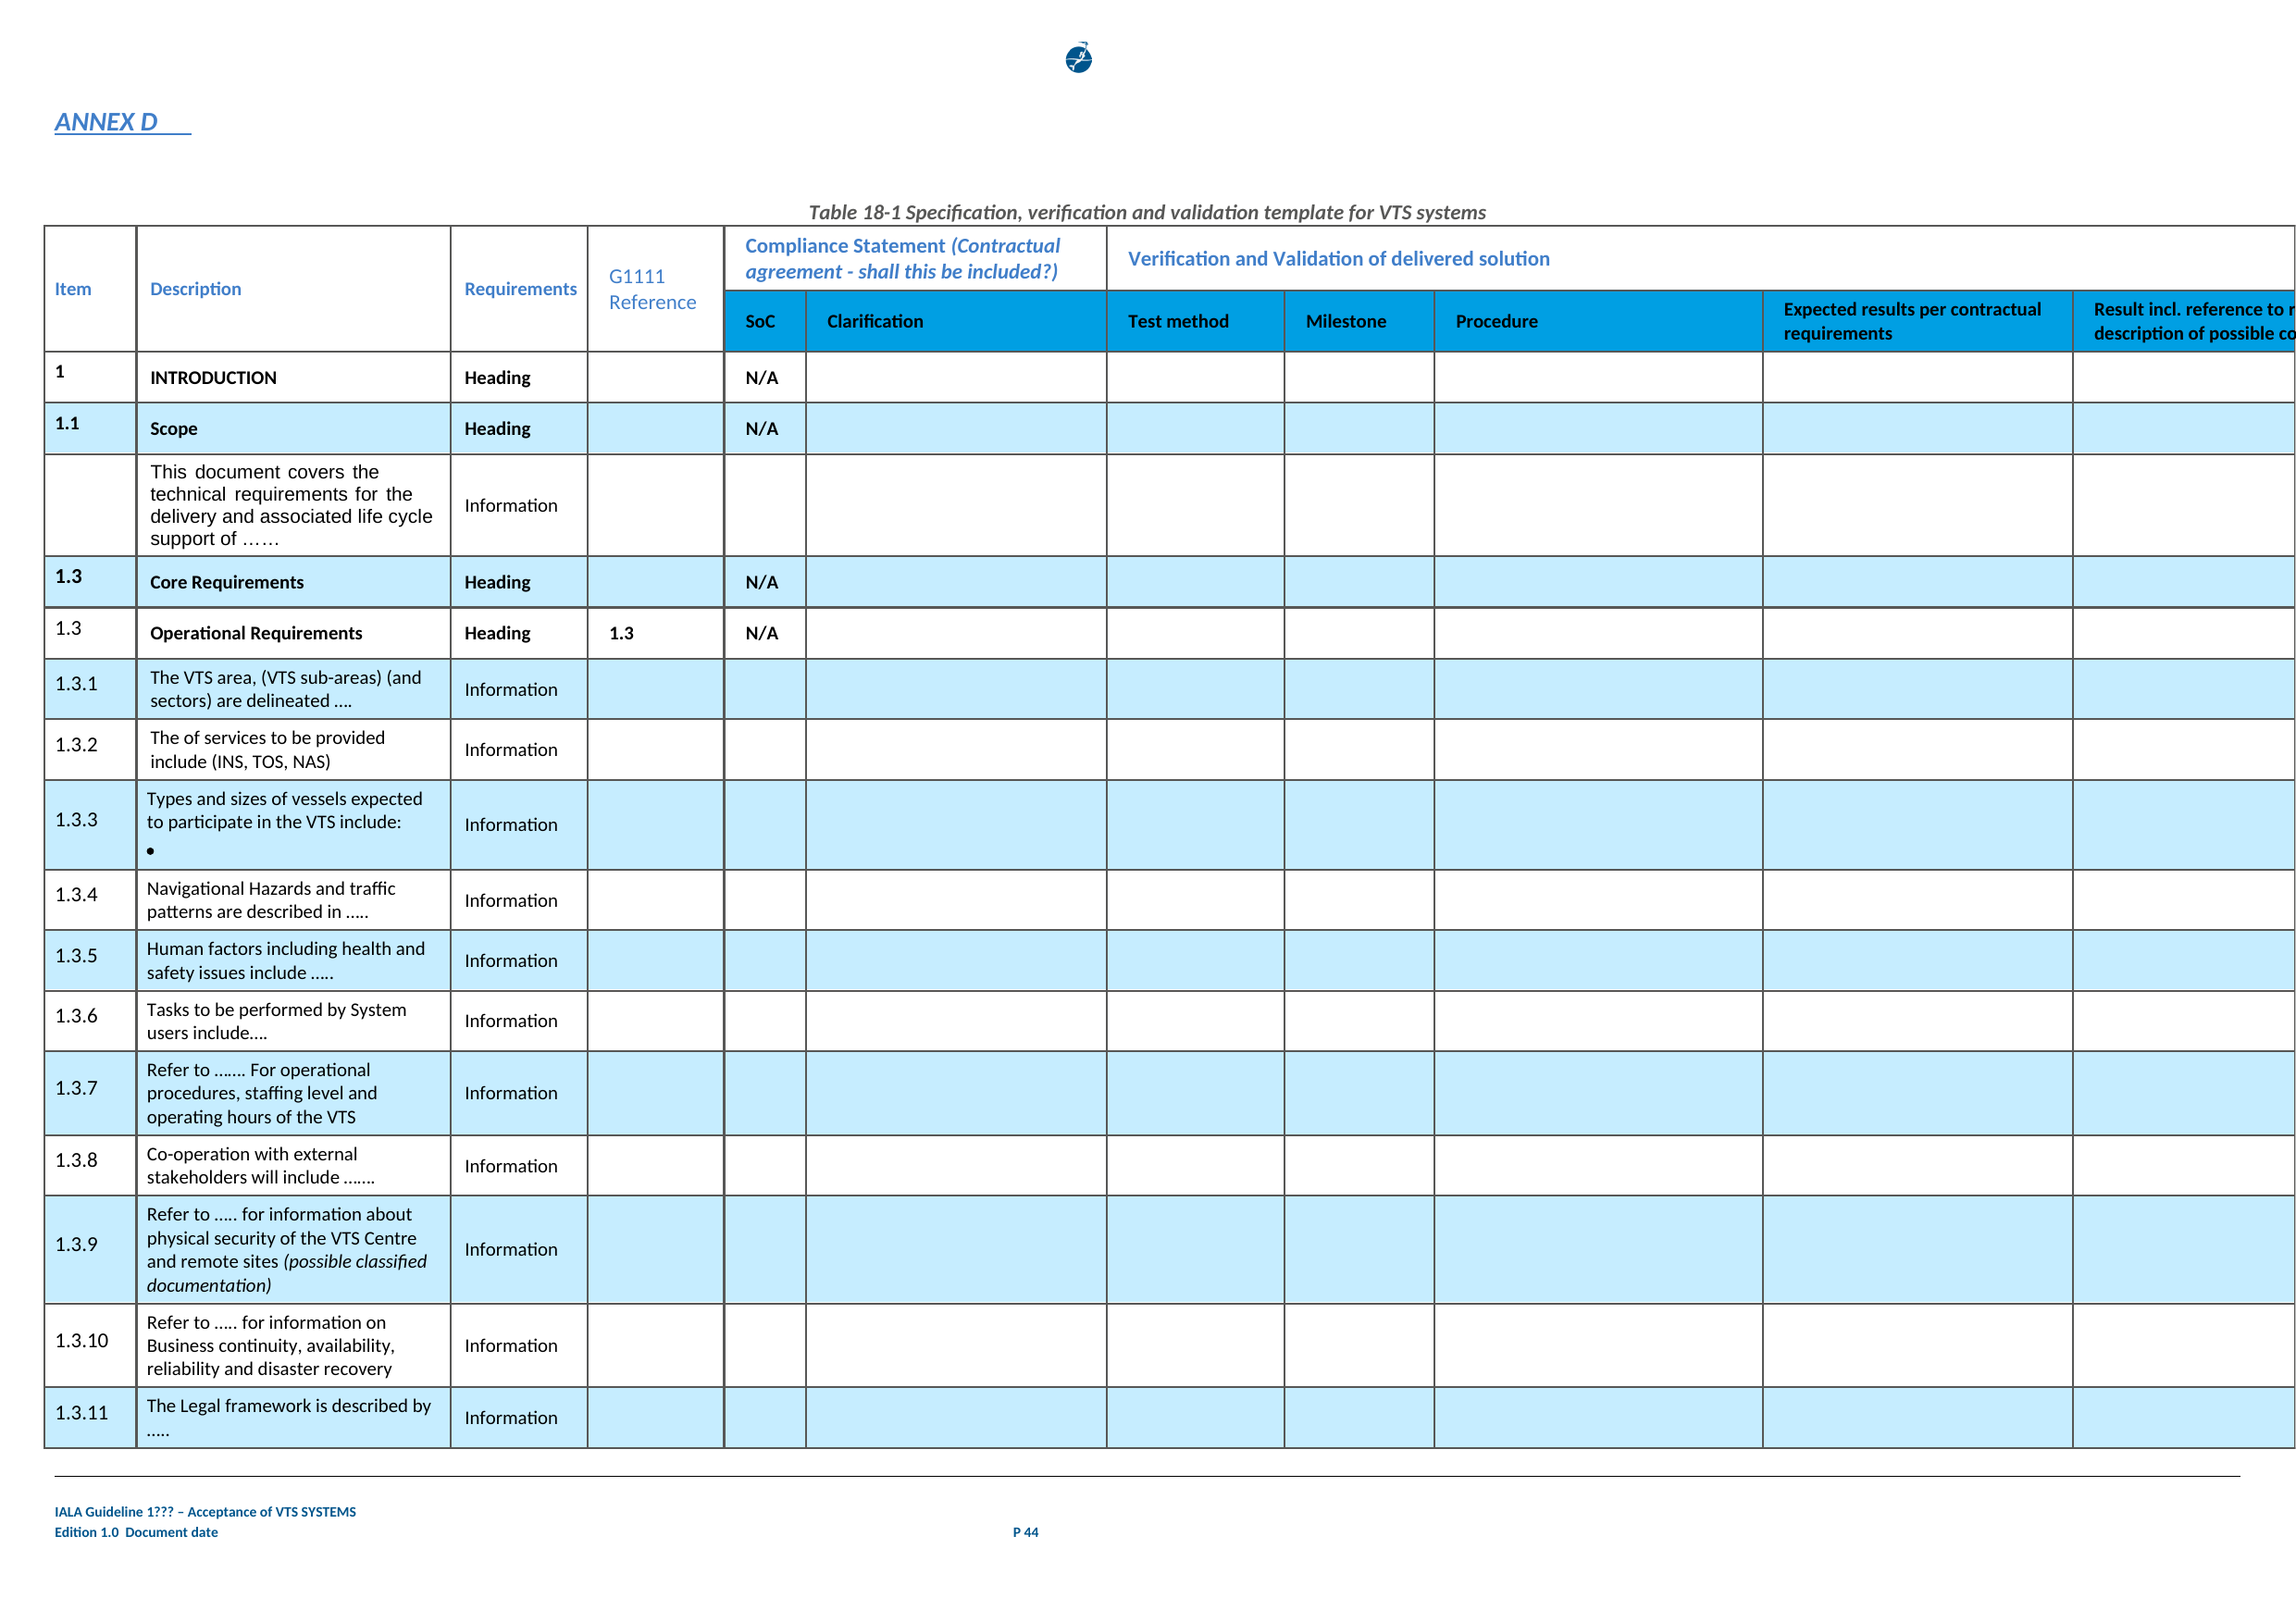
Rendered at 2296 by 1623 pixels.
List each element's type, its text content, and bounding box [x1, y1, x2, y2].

table_cell [1108, 1136, 1284, 1195]
table_cell [1108, 609, 1284, 658]
table_cell [589, 455, 723, 555]
table_cell [2074, 353, 2294, 402]
table_cell [1435, 720, 1762, 779]
table_cell [589, 1136, 723, 1195]
table_cell [1764, 557, 2072, 606]
table_cell Information [452, 1136, 587, 1195]
table_cell The VTS area, (VTS sub-areas) (and sectors) are delineated …. [138, 660, 450, 718]
table_cell The of services to be provided include (INS, TOS, NAS) [138, 720, 450, 779]
table_cell [807, 931, 1106, 989]
table_cell [1435, 871, 1762, 929]
table_cell [589, 403, 723, 452]
table_cell [807, 1388, 1106, 1447]
table_cell [1435, 1052, 1762, 1134]
table_cell [1764, 660, 2072, 718]
table_cell [1108, 992, 1284, 1050]
table_cell [2074, 720, 2294, 779]
table_cell [726, 781, 805, 869]
table_cell [1108, 455, 1284, 555]
table_cell [1764, 1136, 2072, 1195]
table_cell [807, 455, 1106, 555]
table_cell Heading [452, 609, 587, 658]
table_cell Test method [1108, 291, 1284, 351]
table_cell [1285, 557, 1433, 606]
table_cell [1285, 403, 1433, 452]
table_cell [726, 455, 805, 555]
table_cell [807, 1136, 1106, 1195]
table_cell [1108, 353, 1284, 402]
table_header Requirements [452, 227, 587, 351]
table_cell Information [452, 1196, 587, 1302]
table_cell [1285, 1388, 1433, 1447]
table_cell [1764, 455, 2072, 555]
table_cell 1.3.6 [45, 992, 135, 1050]
table_cell [726, 660, 805, 718]
table_cell [1435, 455, 1762, 555]
table_cell [726, 1052, 805, 1134]
text Table 18-1 Specification, verification and validation template for VTS systems [55, 199, 2240, 225]
table_cell [1108, 931, 1284, 989]
table_cell Heading [452, 353, 587, 402]
table_header Compliance Statement (Contractual agreement - shall this be included?) [726, 227, 1106, 290]
table_cell [726, 1388, 805, 1447]
table_cell [807, 609, 1106, 658]
table_cell The Legal framework is described by ….. [138, 1388, 450, 1447]
table_cell [2074, 609, 2294, 658]
table_cell [2074, 455, 2294, 555]
table_cell N/A [726, 609, 805, 658]
table_cell 1.3.7 [45, 1052, 135, 1134]
table_cell [1285, 931, 1433, 989]
table_cell [1108, 1305, 1284, 1386]
table_cell Information [452, 660, 587, 718]
table_cell [589, 781, 723, 869]
table_cell [726, 1196, 805, 1302]
table_cell [2074, 781, 2294, 869]
table_cell Information [452, 781, 587, 869]
table_cell [2074, 1196, 2294, 1302]
table_header Item [45, 227, 135, 351]
table_cell [1435, 403, 1762, 452]
table_cell N/A [726, 353, 805, 402]
table_cell [2074, 557, 2294, 606]
table_cell Information [452, 931, 587, 989]
table_cell [1764, 609, 2072, 658]
table_cell [589, 871, 723, 929]
table_cell Core Requirements [138, 557, 450, 606]
table_cell Types and sizes of vessels expected to participate in the VTS include: [138, 781, 450, 869]
table_cell [1108, 1388, 1284, 1447]
table_cell Co-operation with external stakeholders will include ……. [138, 1136, 450, 1195]
table_cell [2074, 1305, 2294, 1386]
table_header G1111 Reference [589, 227, 723, 351]
table_cell This document covers the technical requirements for the delivery and associated life cycle support of …… [138, 455, 450, 555]
table_cell [589, 1388, 723, 1447]
table_cell SoC [726, 291, 805, 351]
table_cell [1285, 992, 1433, 1050]
table_header Description [138, 227, 450, 351]
table_cell [807, 1305, 1106, 1386]
table_cell 1.3.5 [45, 931, 135, 989]
table_cell 1.3 [45, 557, 135, 606]
table_cell [726, 1136, 805, 1195]
table_cell Tasks to be performed by System users include…. [138, 992, 450, 1050]
table_cell 1.3 [45, 609, 135, 658]
table_cell [1435, 1388, 1762, 1447]
table_cell [1285, 1136, 1433, 1195]
table_cell [726, 1305, 805, 1386]
table_cell [589, 1305, 723, 1386]
table_cell [589, 353, 723, 402]
table_cell [1285, 781, 1433, 869]
table_cell Information [452, 1388, 587, 1447]
table_cell [807, 992, 1106, 1050]
picture [1036, 0, 1147, 105]
table_cell [1764, 1305, 2072, 1386]
table_cell Scope [138, 403, 450, 452]
table_cell 1.3.3 [45, 781, 135, 869]
table_cell 1.3.10 [45, 1305, 135, 1386]
table_cell Human factors including health and safety issues include ….. [138, 931, 450, 989]
table_cell [45, 455, 135, 555]
table_cell [2074, 660, 2294, 718]
table_cell [589, 660, 723, 718]
table_cell [1285, 720, 1433, 779]
table_cell [807, 557, 1106, 606]
table_cell 1.3.8 [45, 1136, 135, 1195]
table_cell [1108, 720, 1284, 779]
table_cell [807, 871, 1106, 929]
table_cell [1285, 1305, 1433, 1386]
table_cell [1108, 1196, 1284, 1302]
table_cell [726, 992, 805, 1050]
table_cell [589, 1052, 723, 1134]
table_cell Refer to ….. for information about physical security of the VTS Centre and remote sites (possible classified documentation) [138, 1196, 450, 1302]
table_cell N/A [726, 403, 805, 452]
table_cell Procedure [1435, 291, 1762, 351]
table_cell [1108, 557, 1284, 606]
table_cell [2074, 1136, 2294, 1195]
table_header Verification and Validation of delivered solution [1108, 227, 2294, 290]
table_cell 1 [45, 353, 135, 402]
table_cell Information [452, 455, 587, 555]
table_cell [1285, 1196, 1433, 1302]
table_cell [1764, 992, 2072, 1050]
table_cell [1764, 781, 2072, 869]
table_cell [2074, 871, 2294, 929]
table_cell 1.3.1 [45, 660, 135, 718]
table_cell 1.3.11 [45, 1388, 135, 1447]
table_cell Milestone [1285, 291, 1433, 351]
table_cell [807, 660, 1106, 718]
table_cell [1764, 1196, 2072, 1302]
table_cell [1285, 660, 1433, 718]
table_cell [2074, 992, 2294, 1050]
table_cell [2074, 931, 2294, 989]
table_cell [1108, 871, 1284, 929]
table_cell [1435, 781, 1762, 869]
table_cell Clarification [807, 291, 1106, 351]
table_cell [1435, 931, 1762, 989]
table_cell Expected results per contractual requirements [1764, 291, 2072, 351]
table_cell Result incl. reference to reporting & description of possible corrective actions [2074, 291, 2294, 351]
table_cell [1435, 1136, 1762, 1195]
table_cell 1.3 [589, 609, 723, 658]
table_cell Information [452, 992, 587, 1050]
table_cell Refer to ….. for information on Business continuity, availability, reliability and disaster recovery [138, 1305, 450, 1386]
table_cell [1108, 1052, 1284, 1134]
table_cell 1.1 [45, 403, 135, 452]
table_cell [807, 720, 1106, 779]
table_cell [1764, 720, 2072, 779]
table_cell Refer to ……. For operational procedures, staffing level and operating hours of the VTS [138, 1052, 450, 1134]
table_cell Navigational Hazards and traffic patterns are described in ….. [138, 871, 450, 929]
table_cell [2074, 1052, 2294, 1134]
table_cell [726, 720, 805, 779]
table_cell 1.3.2 [45, 720, 135, 779]
table_cell [589, 1196, 723, 1302]
table_cell Information [452, 1052, 587, 1134]
table_cell [1285, 871, 1433, 929]
table_cell Heading [452, 557, 587, 606]
table_cell [589, 931, 723, 989]
table_cell [589, 557, 723, 606]
table_cell [589, 992, 723, 1050]
table_cell [1285, 1052, 1433, 1134]
table_cell [807, 1052, 1106, 1134]
table_cell Heading [452, 403, 587, 452]
table_cell 1.3.4 [45, 871, 135, 929]
table_cell [1435, 557, 1762, 606]
table_cell [1285, 455, 1433, 555]
table_cell [1764, 1388, 2072, 1447]
table_cell [1435, 992, 1762, 1050]
table_cell [1435, 660, 1762, 718]
table_cell [2074, 403, 2294, 452]
table_cell [1435, 1305, 1762, 1386]
table_cell [1108, 660, 1284, 718]
table_cell [1108, 403, 1284, 452]
table_cell [807, 1196, 1106, 1302]
table_cell INTRODUCTION [138, 353, 450, 402]
table_cell [1764, 353, 2072, 402]
table_cell [1764, 931, 2072, 989]
table_cell Information [452, 871, 587, 929]
table_cell [807, 781, 1106, 869]
table_cell 1.3.9 [45, 1196, 135, 1302]
table_cell [1764, 403, 2072, 452]
table_cell [2074, 1388, 2294, 1447]
table_cell [1764, 1052, 2072, 1134]
table_cell [1435, 353, 1762, 402]
table_cell [1285, 609, 1433, 658]
table_cell [1285, 353, 1433, 402]
table_cell [1435, 609, 1762, 658]
table_cell [807, 403, 1106, 452]
table_cell Operational Requirements [138, 609, 450, 658]
table_cell Information [452, 1305, 587, 1386]
table_cell [1435, 1196, 1762, 1302]
table_cell [726, 931, 805, 989]
table_cell [1764, 871, 2072, 929]
table_cell N/A [726, 557, 805, 606]
table_cell [726, 871, 805, 929]
table_cell Information [452, 720, 587, 779]
table_cell [589, 720, 723, 779]
table_cell [807, 353, 1106, 402]
table_cell [1108, 781, 1284, 869]
